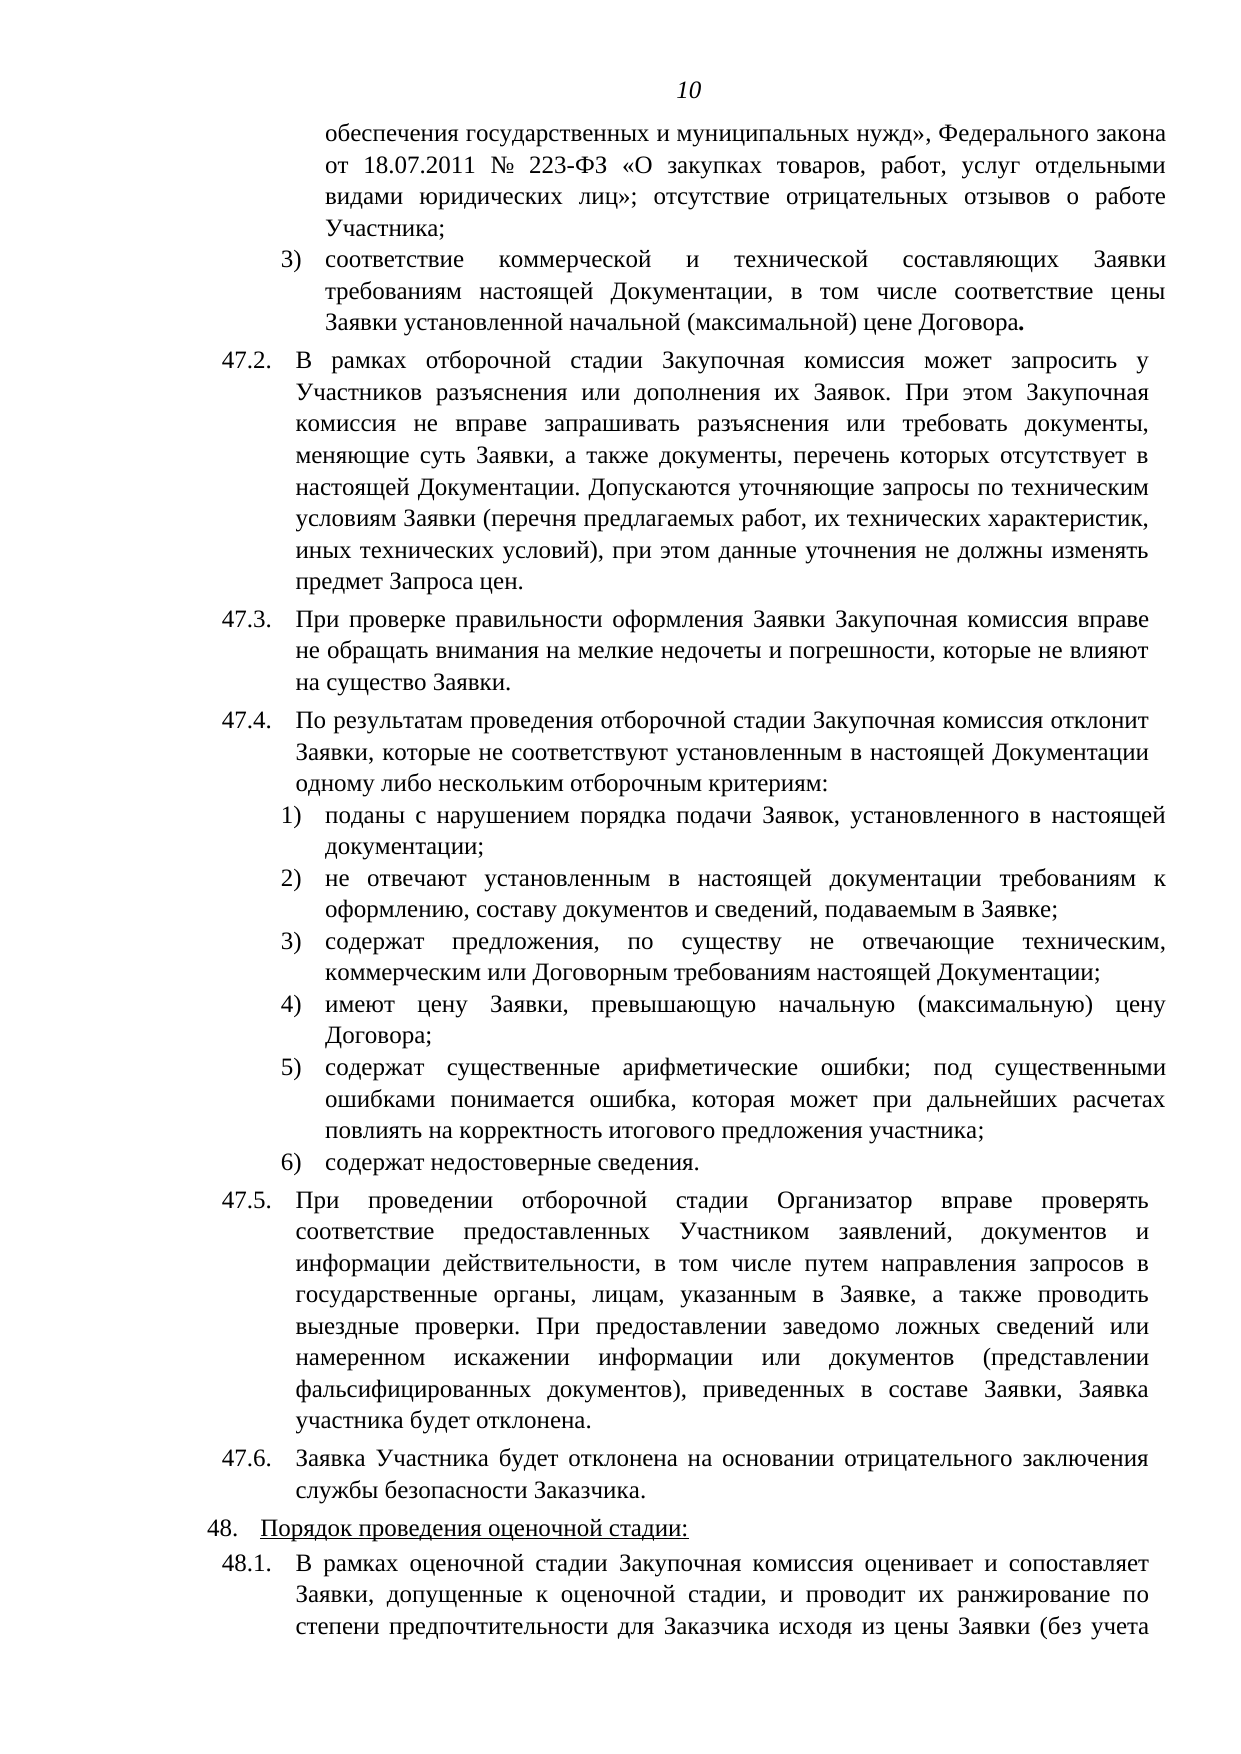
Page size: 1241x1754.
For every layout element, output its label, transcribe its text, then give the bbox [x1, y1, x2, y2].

list В рамках отборочной стадии Закупочная комиссия может запросить у Участников разъяснения или дополнения их Заявок. При этом Закупочная комиссия не вправе запрашивать разъяснения или требовать документы, меняющие суть Заявки, а также документы, перечень которых отсутствует в настоящей Документации. Допускаются уточняющие запросы по техническим условиям Заявки (перечня предлагаемых работ, их технических характеристик, иных технических условий), при этом данные уточнения не должны изменять предмет Запроса цен. [222, 345, 1150, 595]
list имеют цену Заявки, превышающую начальную (максимальную) цену Договора; [281, 989, 1166, 1049]
list По результатам проведения отборочной стадии Закупочная комиссия отклонит Заявки, которые не соответствуют установленным в настоящей Документации одному либо нескольким отборочным критериям: [222, 705, 1150, 797]
list соответствие коммерческой и технической составляющих Заявки требованиям настоящей Документации, в том числе соответствие цены Заявки установленной начальной (максимальной) цене Договора. [281, 244, 1166, 336]
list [222, 1548, 1150, 1640]
list При проверке правильности оформления Заявки Закупочная комиссия вправе не обращать внимания на мелкие недочеты и погрешности, которые не влияют на существо Заявки. [222, 604, 1150, 696]
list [281, 118, 1166, 242]
list содержат предложения, по существу не отвечающие техническим, коммерческим или Договорным требованиям настоящей Документации; [281, 926, 1166, 986]
list не отвечают установленным в настоящей документации требованиям к оформлению, составу документов и сведений, подаваемым в Заявке; [281, 863, 1166, 923]
list При проведении отборочной стадии Организатор вправе проверять соответствие предоставленных Участником заявлений, документов и информации действительности, в том числе путем направления запросов в государственные органы, лицам, указанным в Заявке, а также проводить выездные проверки. При предоставлении заведомо ложных сведений или намеренном искажении информации или документов (представлении фальсифицированных документов), приведенных в составе Заявки, Заявка участника будет отклонена. [222, 1185, 1150, 1434]
list поданы с нарушением порядка подачи Заявок, установленного в настоящей документации; [281, 800, 1166, 860]
list Заявка Участника будет отклонена на основании отрицательного заключения службы безопасности Заказчика. [222, 1443, 1150, 1504]
list Порядок проведения оценочной стадии: [148, 1513, 1166, 1542]
list содержат существенные арифметические ошибки; под существенными ошибками понимается ошибка, которая может при дальнейших расчетах повлиять на корректность итогового предложения участника; [281, 1052, 1166, 1144]
list содержат недостоверные сведения. [281, 1147, 1166, 1176]
